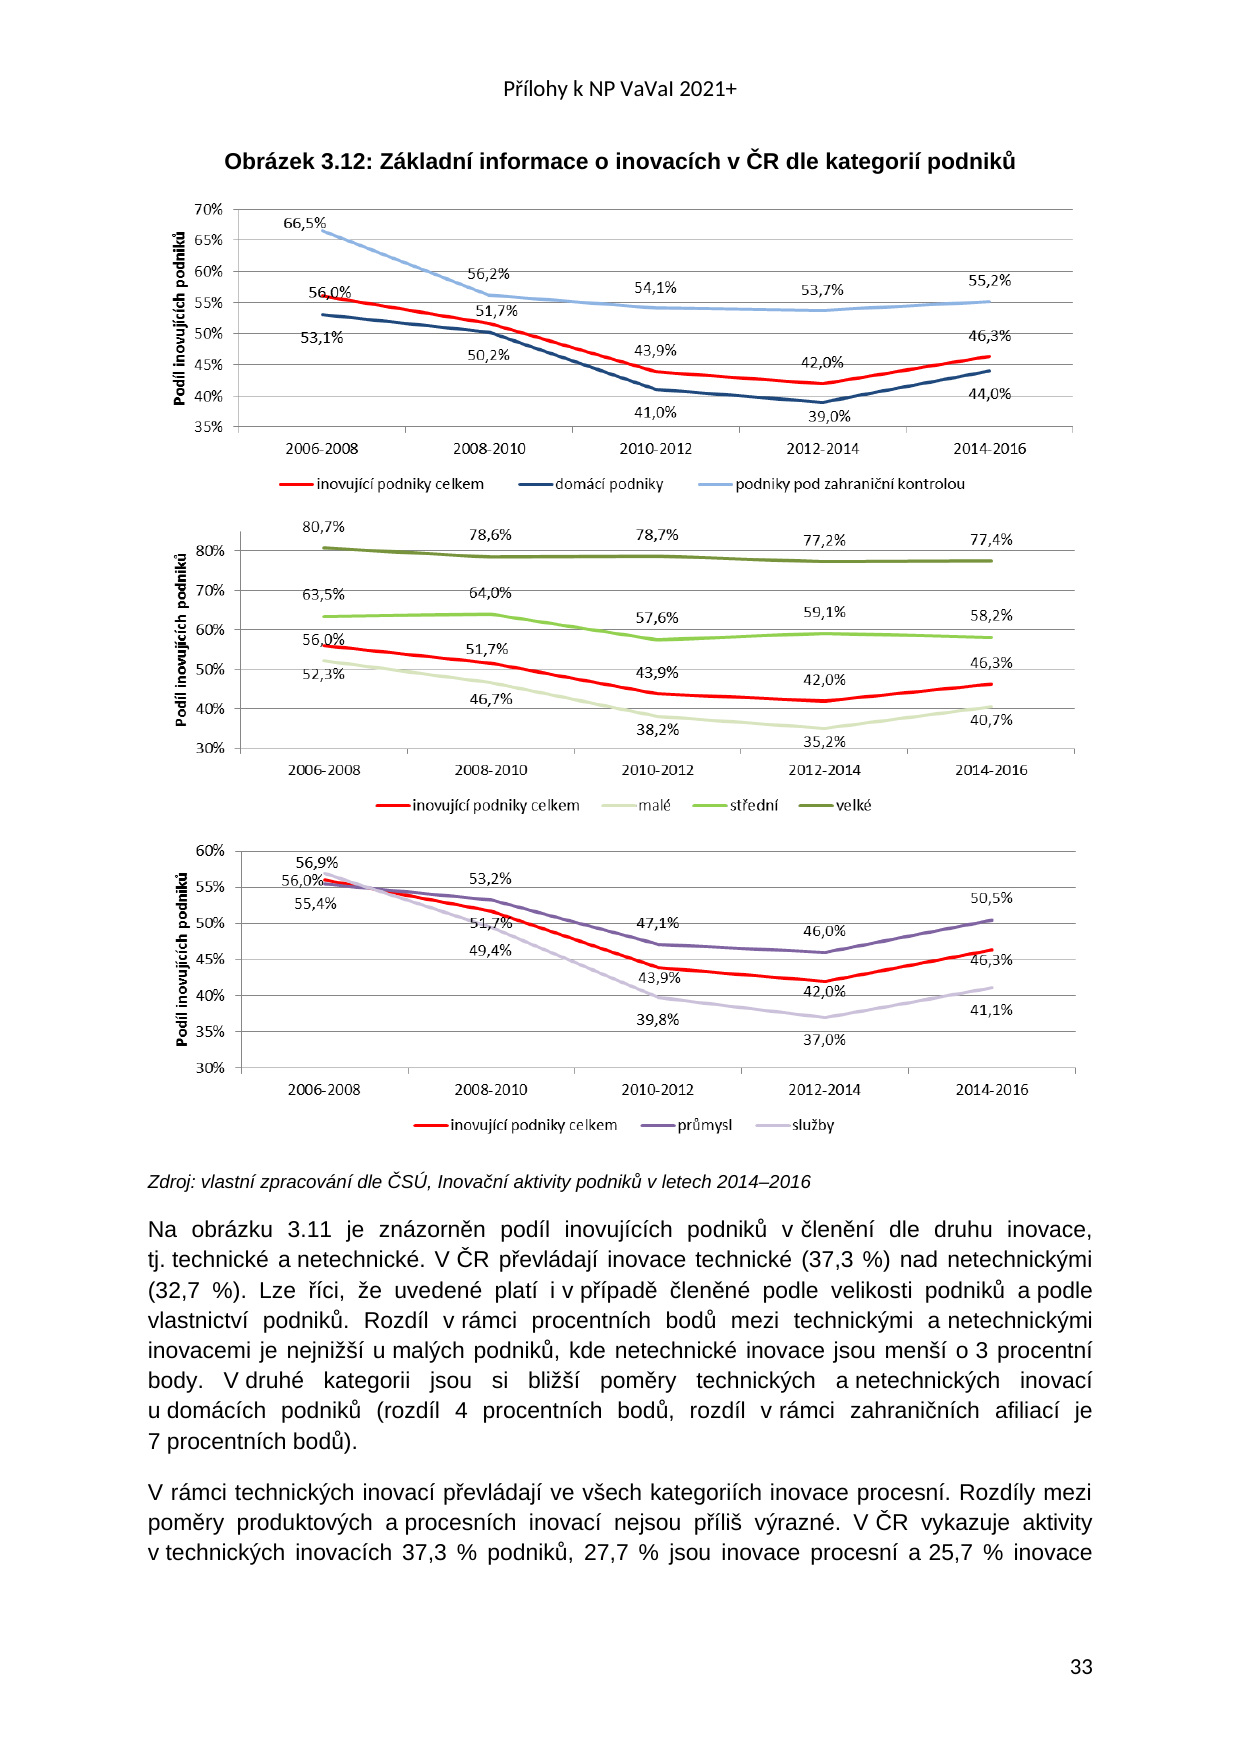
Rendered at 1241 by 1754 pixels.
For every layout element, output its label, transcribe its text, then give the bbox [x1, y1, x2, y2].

picture [147, 190, 1093, 1150]
text Zdroj: vlastní zpracování dle ČSÚ, Inovační aktivity podniků v letech 2014–2016 [148, 1171, 1093, 1192]
text Na obrázku 3.11 je znázorněn podíl inovujících podniků v členění dle druhu inovace, tj. technické a netechnické. V ČR převládají inovace technické (37,3 %) nad netechnickými (32,7 %). Lze říci, že uvedené platí i v případě členěné podle velikosti podniků a podle vlastnictví podniků. Rozdíl v rámci procentních bodů mezi technickými a netechnickými inovacemi je nejnižší u malých podniků, kde netechnické inovace jsou menší o 3 procentní body. V druhé kategorii jsou si bližší poměry technických a netechnických inovací u domácích podniků (rozdíl 4 procentních bodů, rozdíl v rámci zahraničních afiliací je 7 procentních bodů). [148, 1216, 1093, 1454]
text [148, 1479, 1093, 1565]
